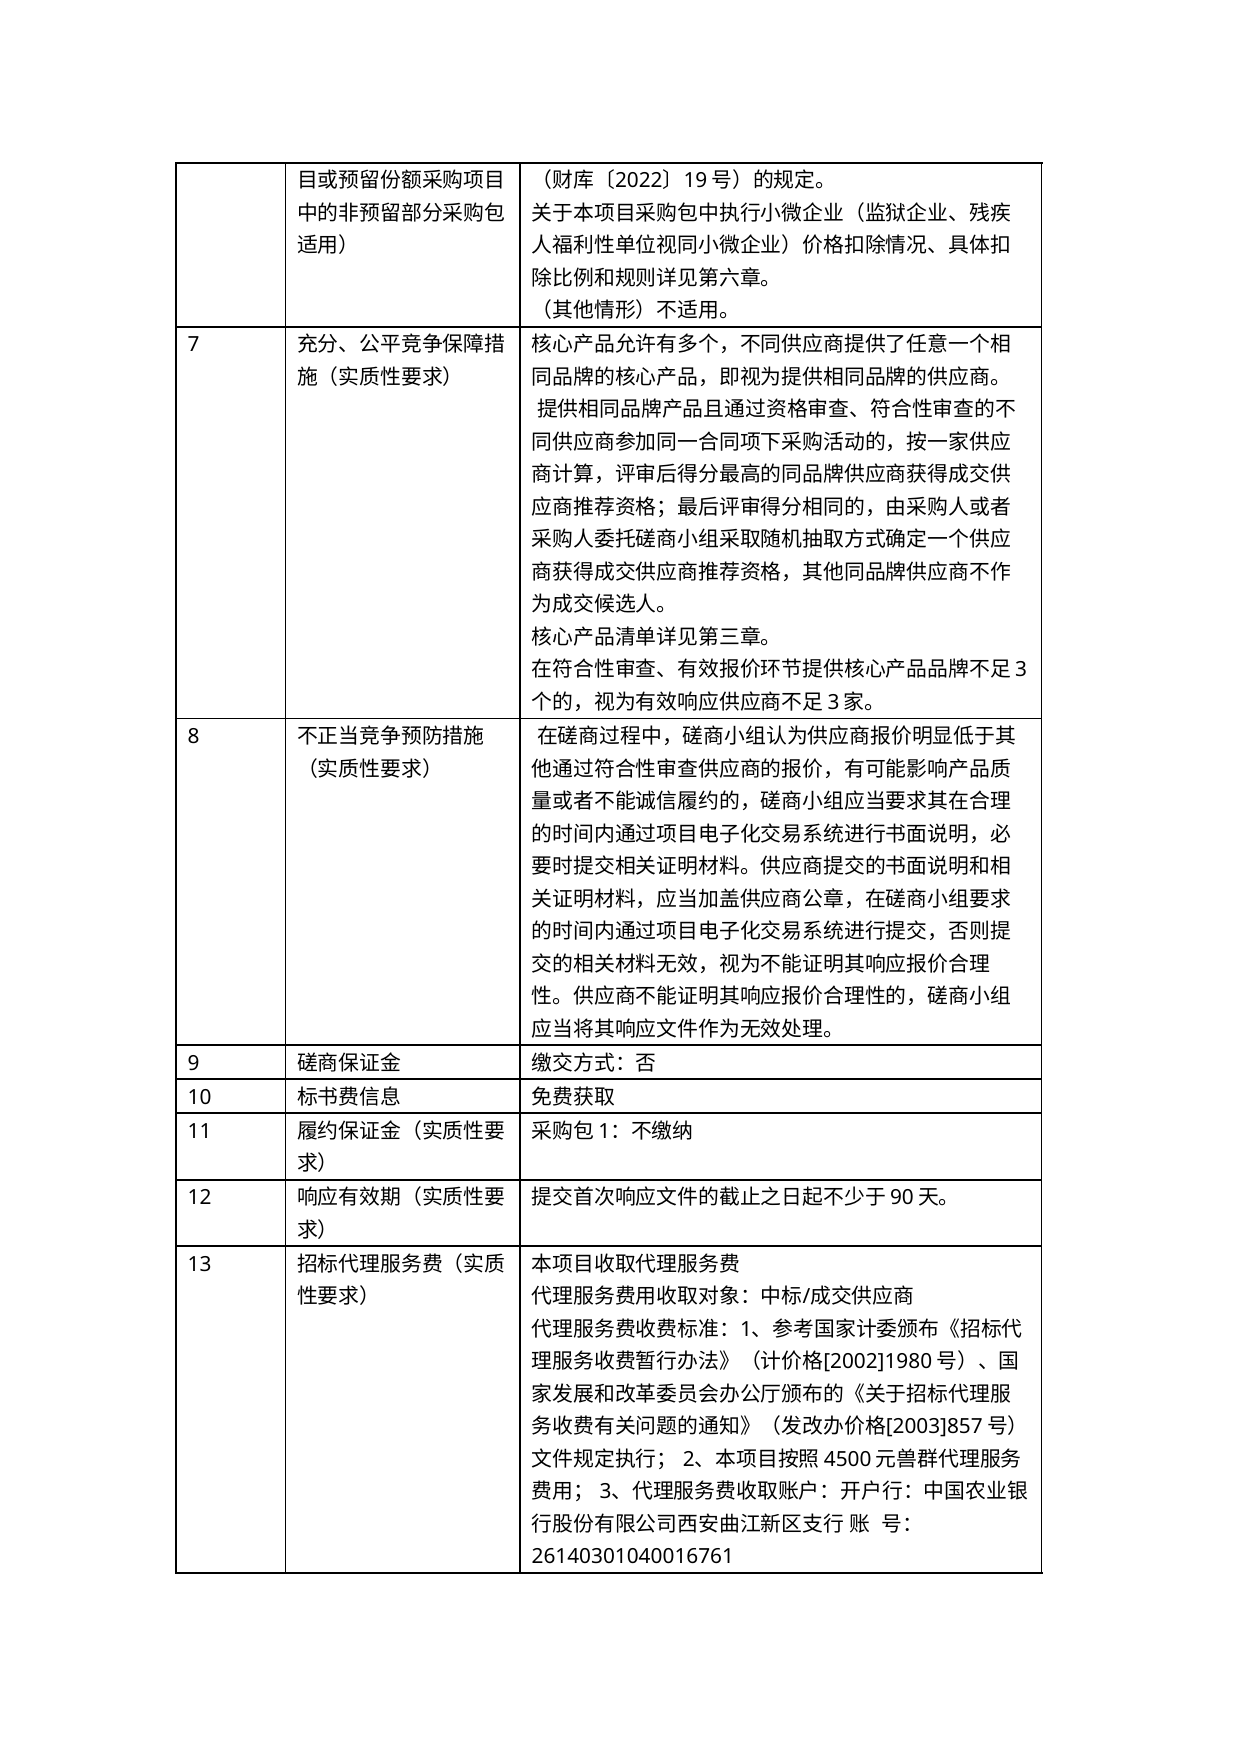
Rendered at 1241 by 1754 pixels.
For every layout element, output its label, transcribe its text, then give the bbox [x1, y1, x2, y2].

table_cell 核心产品允许有多个，不同供应商提供了任意一个相同品牌的核心产品，即视为提供相同品牌的供应商。 提供相同品牌产品且通过资格审查、符合性审查的不同供应商参加同一合同项下采购活动的，按一家供应商计算，评审后得分最高的同品牌供应商获得成交供应商推荐资格；最后评审得分相同的，由采购人或者采购人委托磋商小组采取随机抽取方式确定一个供应商获得成交供应商推荐资格，其他同品牌供应商不作为成交候选人。 核心产品清单详见第三章。 在符合性审查、有效报价环节提供核心产品品牌不足3个的，视为有效响应供应商不足3家。 [521, 328, 1041, 718]
table_cell 提交首次响应文件的截止之日起不少于90天。 [521, 1181, 1041, 1245]
table_cell 11 [177, 1114, 285, 1179]
table_cell 响应有效期（实质性要求） [286, 1181, 519, 1245]
table_cell 本项目收取代理服务费 代理服务费用收取对象：中标/成交供应商 代理服务费收费标准：1、参考国家计委颁布《招标代理服务收费暂行办法》（计价格[2002]1980号）、国家发展和改革委员会办公厅颁布的《关于招标代理服务收费有关问题的通知》（发改办价格[2003]857号）文件规定执行； 2、本项目按照4500元兽群代理服务费用； 3、代理服务费收取账户：开户行：中国农业银行股份有限公司西安曲江新区支行 账 号：26140301040016761 [521, 1247, 1041, 1572]
table_cell 免费获取 [521, 1080, 1041, 1112]
table_cell 充分、公平竞争保障措施（实质性要求） [286, 328, 519, 718]
table_cell 8 [177, 719, 285, 1044]
table_cell 履约保证金（实质性要求） [286, 1114, 519, 1179]
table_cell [286, 164, 519, 326]
table_cell 采购包1：不缴纳 [521, 1114, 1041, 1179]
table_cell 标书费信息 [286, 1080, 519, 1112]
table_cell 13 [177, 1247, 285, 1572]
table_cell 6 [177, 164, 285, 326]
table_cell 12 [177, 1181, 285, 1245]
table_cell 10 [177, 1080, 285, 1112]
table_cell 招标代理服务费（实质性要求） [286, 1247, 519, 1572]
table_cell 7 [177, 328, 285, 718]
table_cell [521, 164, 1041, 326]
table_cell 磋商保证金 [286, 1046, 519, 1078]
table_cell 缴交方式：否 [521, 1046, 1041, 1078]
table_cell 在磋商过程中，磋商小组认为供应商报价明显低于其他通过符合性审查供应商的报价，有可能影响产品质量或者不能诚信履约的，磋商小组应当要求其在合理的时间内通过项目电子化交易系统进行书面说明，必要时提交相关证明材料。供应商提交的书面说明和相关证明材料，应当加盖供应商公章，在磋商小组要求的时间内通过项目电子化交易系统进行提交，否则提交的相关材料无效，视为不能证明其响应报价合理性。供应商不能证明其响应报价合理性的，磋商小组应当将其响应文件作为无效处理。 [521, 719, 1041, 1044]
table_cell 9 [177, 1046, 285, 1078]
table_cell 不正当竞争预防措施（实质性要求） [286, 719, 519, 1044]
